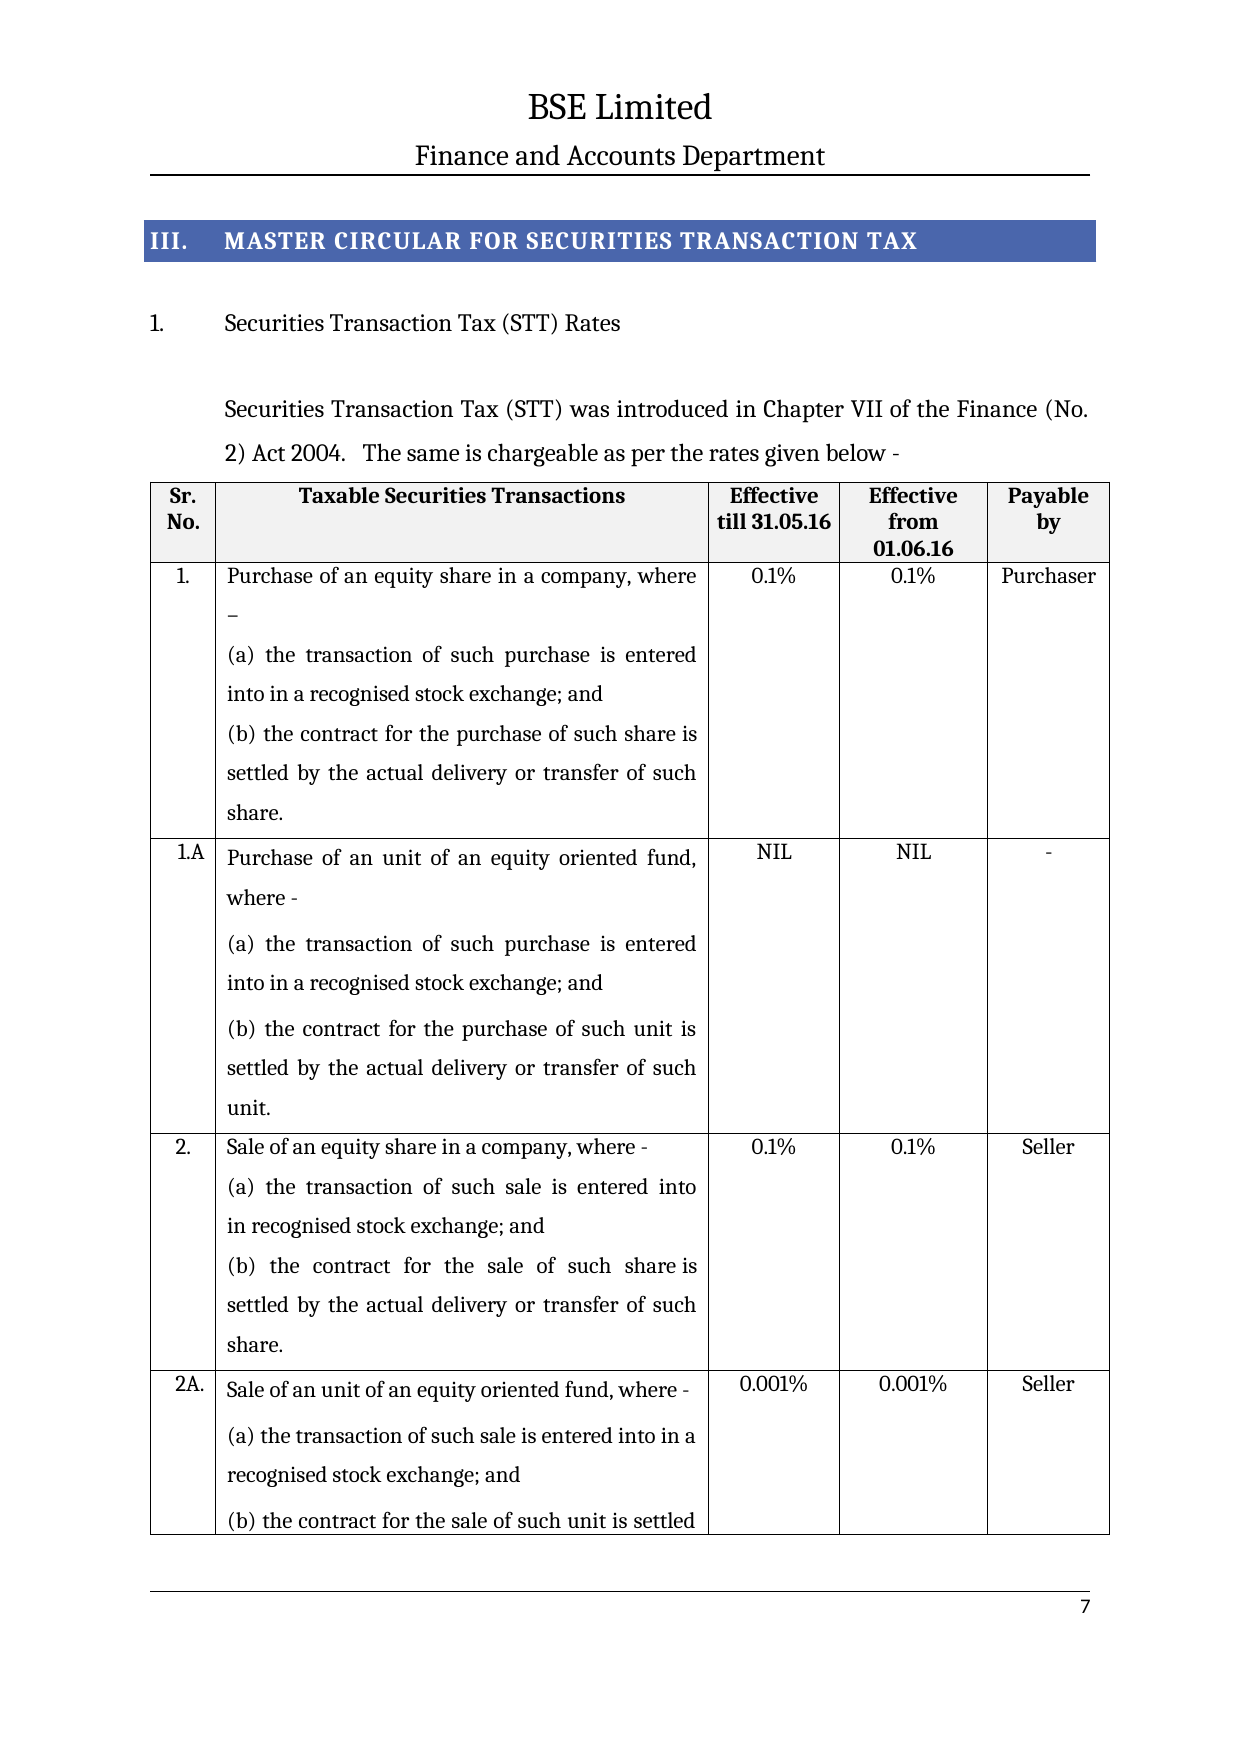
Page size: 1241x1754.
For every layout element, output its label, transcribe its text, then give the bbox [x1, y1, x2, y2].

table_cell Purchaser [988, 563, 1109, 838]
table_cell - [988, 839, 1109, 1133]
table_cell Sale of an equity share in a company, where - (a) the transaction of such sale is entered into in recognised stock exchange; and (b) the contract for the sale of such share is settled by the actual delivery or transfer of such share. [216, 1134, 708, 1370]
table_cell Purchase of an unit of an equity oriented fund, where - (a) the transaction of such purchase is entered into in a recognised stock exchange; and (b) the contract for the purchase of such unit is settled by the actual delivery or transfer of such unit. [216, 839, 708, 1133]
table_cell 0.001% [709, 1371, 839, 1534]
table_header Payable by [988, 483, 1109, 562]
table_cell 1. [151, 563, 215, 838]
table_cell 0.1% [709, 1134, 839, 1370]
table_cell 2A. [151, 1371, 215, 1534]
table_cell Seller [988, 1134, 1109, 1370]
table_cell Seller [988, 1371, 1109, 1534]
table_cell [216, 1371, 708, 1534]
table_cell 2. [151, 1134, 215, 1370]
table_cell NIL [709, 839, 839, 1133]
table_cell 0.1% [709, 563, 839, 838]
list Securities Transaction Tax (STT) was introduced in Chapter VII of the Finance (No. 2) Act 2004. The same is chargeable as per the rates given below - [225, 395, 1090, 467]
table_header Taxable Securities Transactions [216, 483, 708, 562]
table_header Effective from 01.06.16 [840, 483, 987, 562]
table_cell 0.1% [840, 563, 987, 838]
table_cell NIL [840, 839, 987, 1133]
list Securities Transaction Tax (STT) Rates [150, 309, 1090, 338]
table_cell Purchase of an equity share in a company, where – (a) the transaction of such purchase is entered into in a recognised stock exchange; and (b) the contract for the purchase of such share is settled by the actual delivery or transfer of such share. [216, 563, 708, 838]
table_header Sr. No. [151, 483, 215, 562]
table_header Effective till 31.05.16 [709, 483, 839, 562]
table_cell 1.A [151, 839, 215, 1133]
table_cell 0.001% [840, 1371, 987, 1534]
subtitle III. Master Circular for Securities Transaction Tax [150, 227, 1090, 255]
table_cell 0.1% [840, 1134, 987, 1370]
